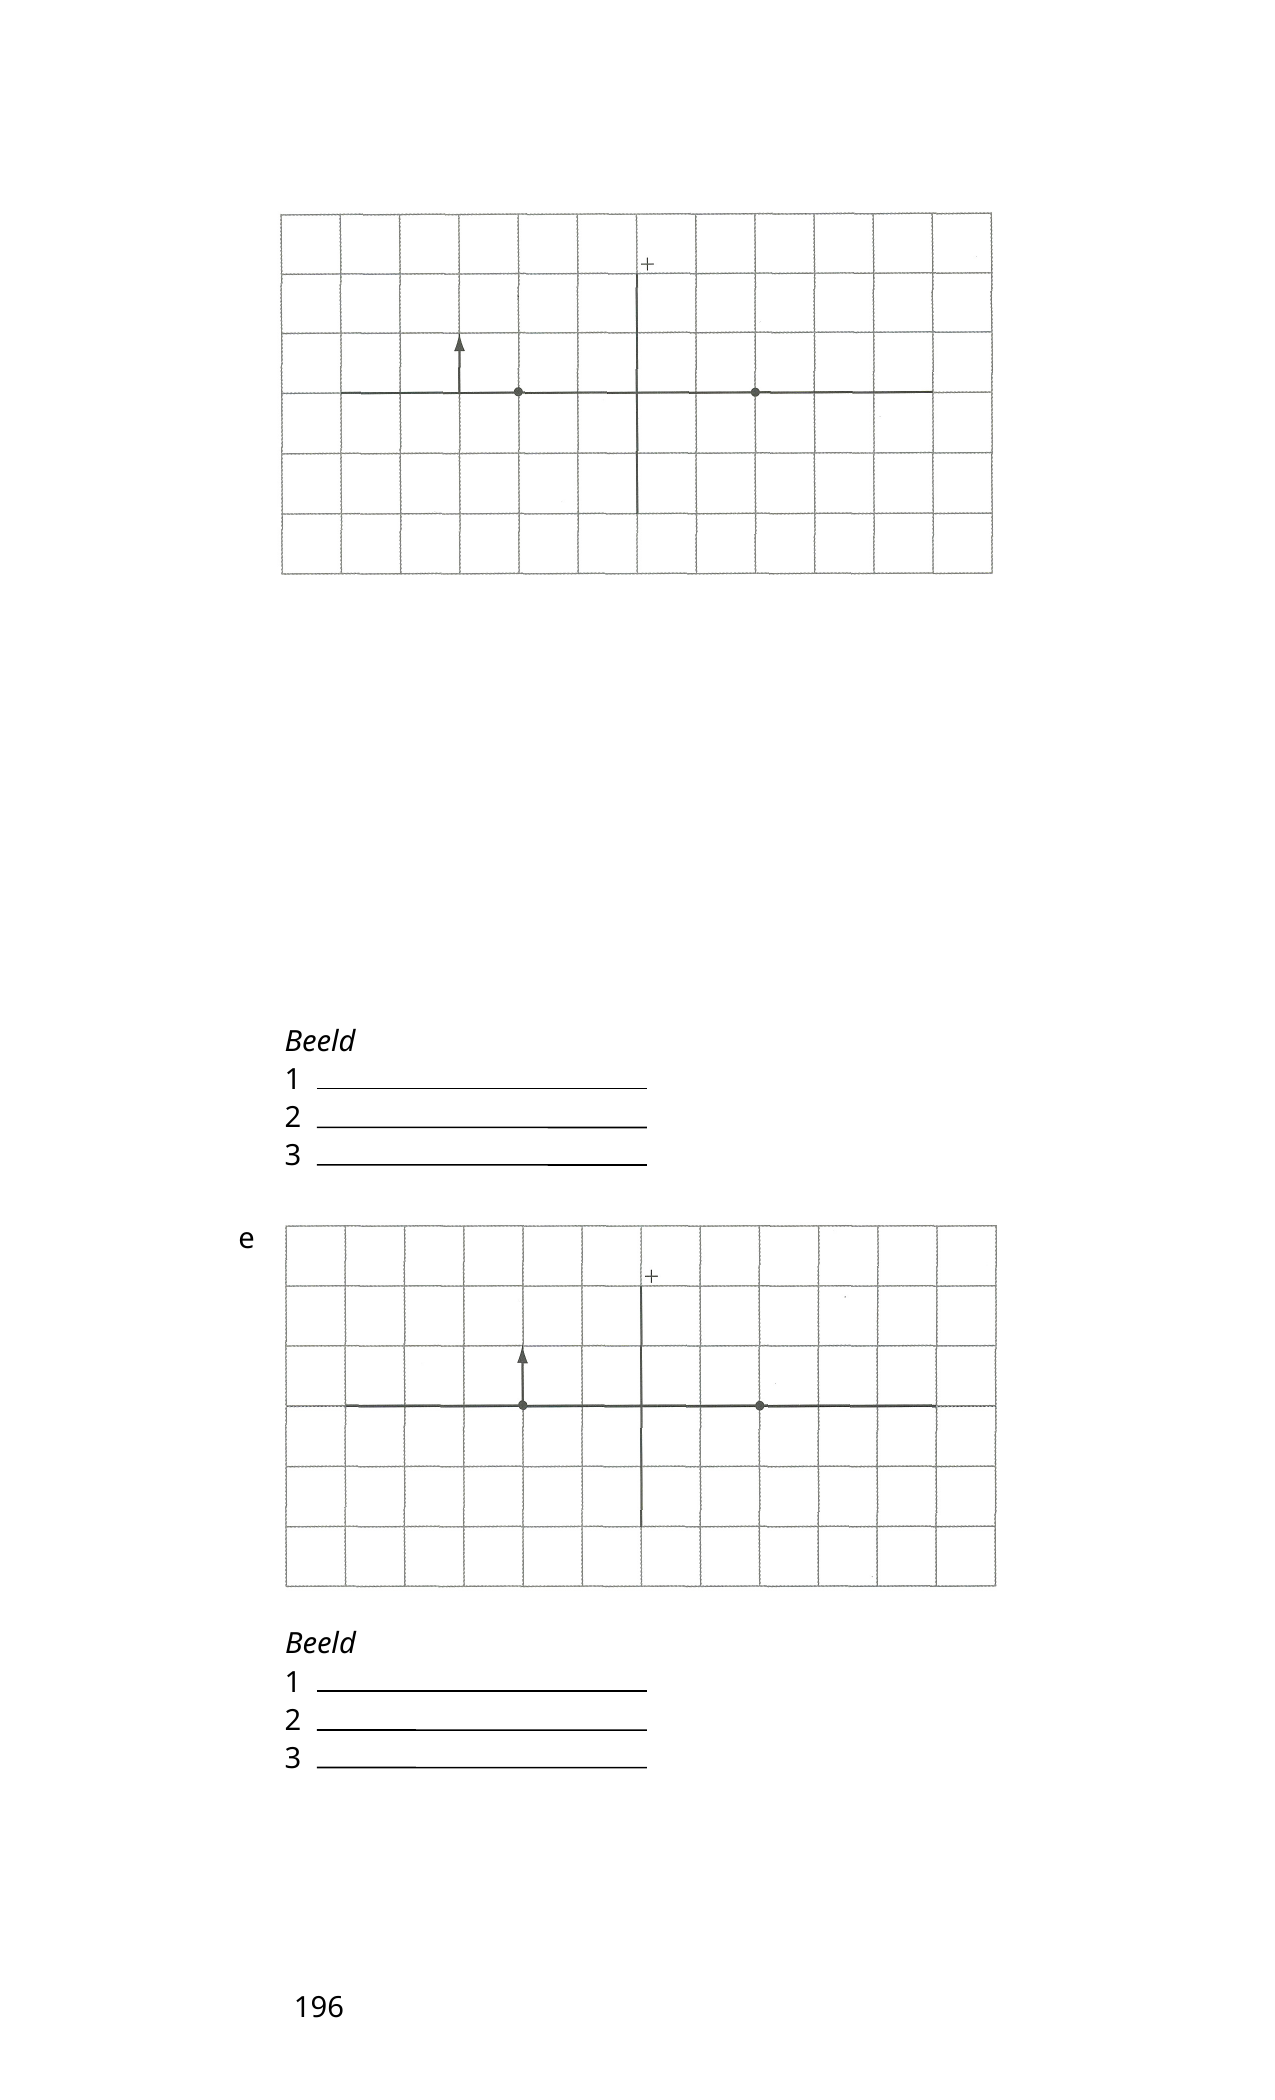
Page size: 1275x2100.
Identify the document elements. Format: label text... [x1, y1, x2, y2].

picture [273, 206, 1000, 581]
text 1 [284, 1662, 1056, 1699]
text Beeld [284, 1021, 1056, 1059]
text 3 [284, 1135, 1056, 1173]
text 2 [284, 1699, 1056, 1738]
text 2 [284, 1097, 1056, 1135]
text 3 [284, 1738, 1056, 1776]
text 1 [284, 1059, 1056, 1097]
text Beeld [285, 1623, 1056, 1662]
picture [279, 1218, 1000, 1591]
